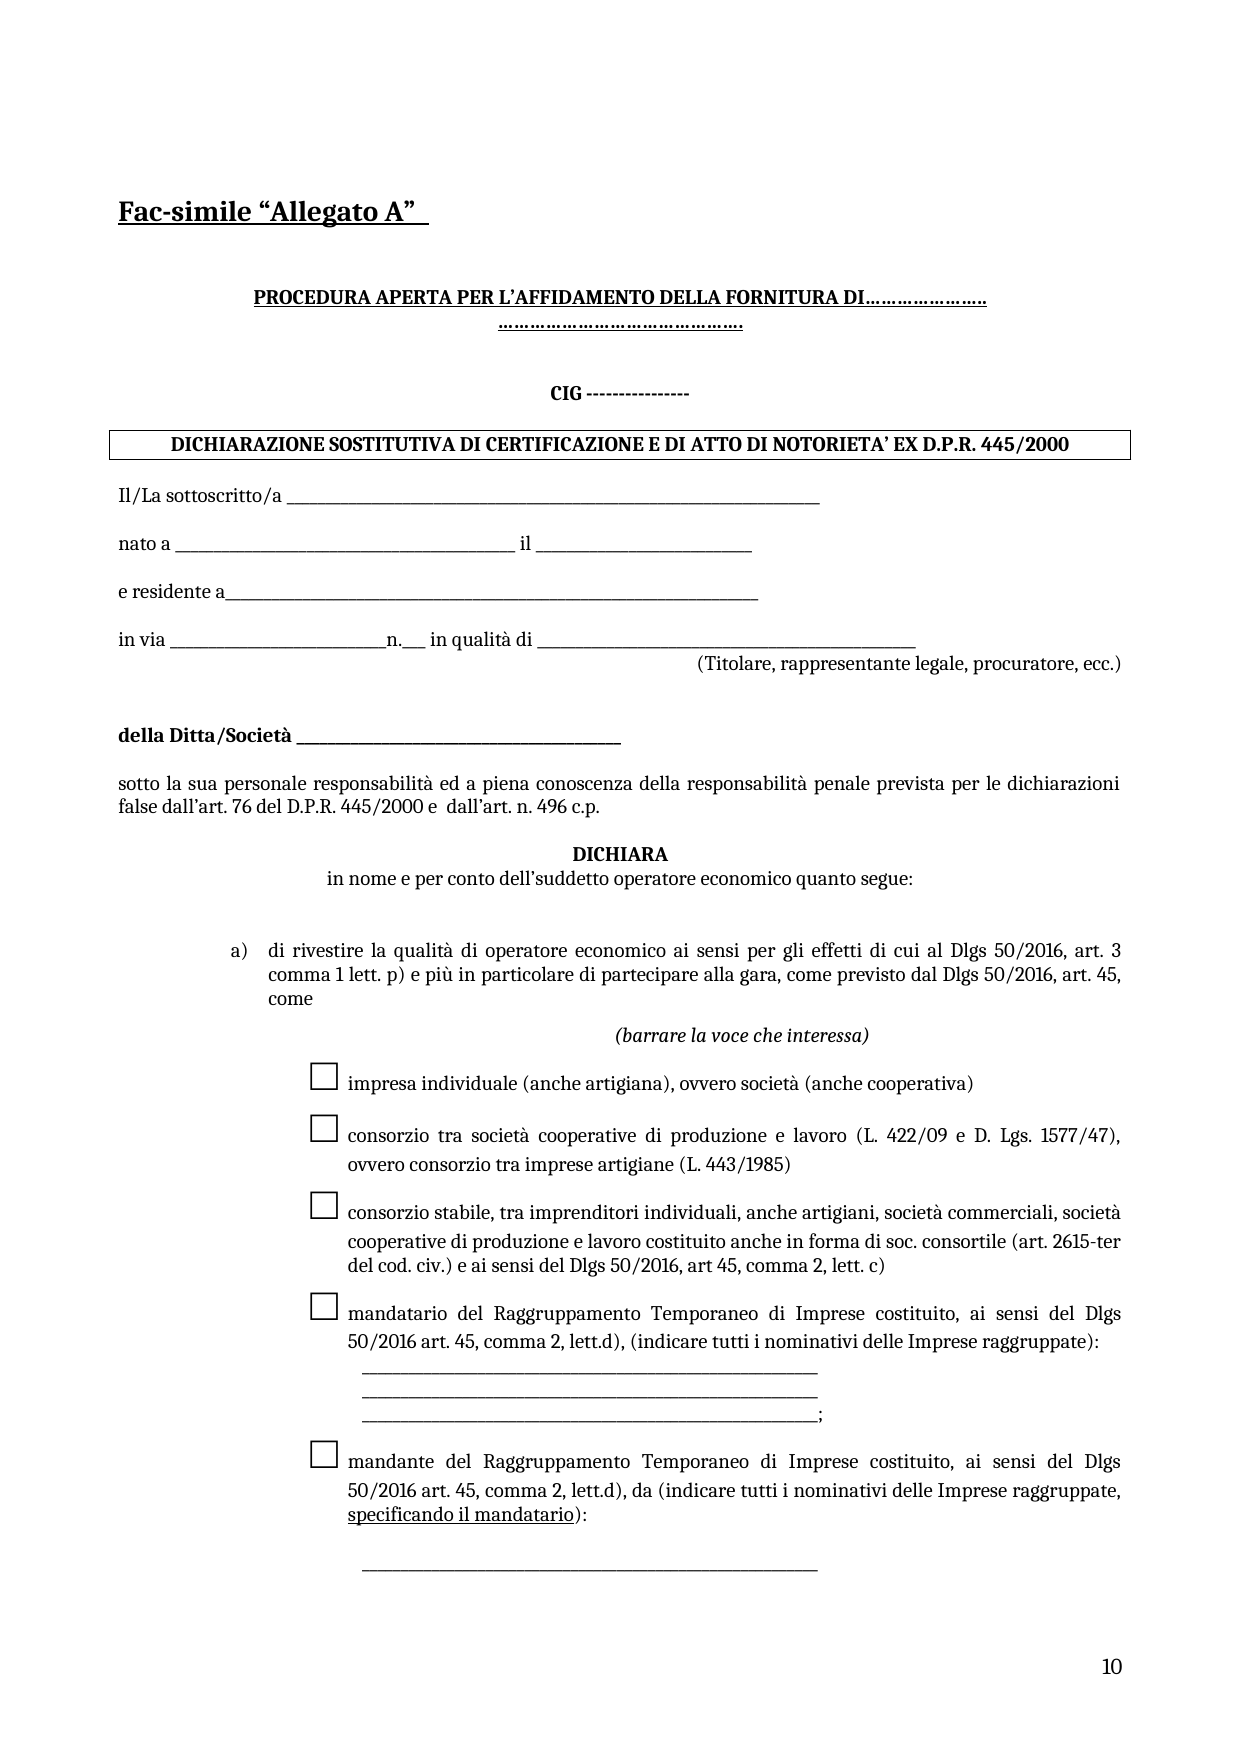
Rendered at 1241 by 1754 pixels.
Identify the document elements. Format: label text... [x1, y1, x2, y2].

text ………………………………………. [118, 310, 1122, 334]
text in nome e per conto dell’suddetto operatore economico quanto segue: [118, 867, 1122, 891]
list impresa individuale (anche artigiana), ovvero società (anche cooperativa) [310, 1047, 1122, 1100]
text DICHIARA [118, 843, 1122, 867]
text nato a ____________________________________________ il ____________________________ [118, 532, 1122, 556]
text CIG ---------------- [118, 382, 1122, 406]
text (barrare la voce che interessa) [362, 1023, 1122, 1047]
text in via ____________________________n.___ in qualità di _________________________________________________ [118, 627, 1122, 651]
text ___________________________________________________________ [362, 1550, 1122, 1574]
list consorzio tra società cooperative di produzione e lavoro (L. 422/09 e D. Lgs. 1577/47), ovvero consorzio tra imprese artigiane (L. 443/1985) [310, 1100, 1122, 1177]
text ___________________________________________________________ ___________________________________________________________ ___________________________________________________________; [362, 1354, 1122, 1426]
text della Ditta/Società __________________________________________ [118, 723, 1122, 747]
text sotto la sua personale responsabilità ed a piena conoscenza della responsabilità penale prevista per le dichiarazioni false dall’art. 76 del D.P.R. 445/2000 e dall’art. n. 496 c.p. [118, 771, 1122, 819]
list consorzio stabile, tra imprenditori individuali, anche artigiani, società commerciali, società cooperative di produzione e lavoro costituito anche in forma di soc. consortile (art. 2615-ter del cod. civ.) e ai sensi del Dlgs 50/2016, art 45, comma 2, lett. c) [310, 1177, 1122, 1277]
list mandatario del Raggruppamento Temporaneo di Imprese costituito, ai sensi del Dlgs 50/2016 art. 45, comma 2, lett.d), (indicare tutti i nominativi delle Imprese raggruppate): [310, 1277, 1122, 1354]
list mandante del Raggruppamento Temporaneo di Imprese costituito, ai sensi del Dlgs 50/2016 art. 45, comma 2, lett.d), da (indicare tutti i nominativi delle Imprese raggruppate, specificando il mandatario): [310, 1426, 1122, 1526]
text e residente a_____________________________________________________________________ [118, 579, 1122, 603]
text (Titolare, rappresentante legale, procuratore, ecc.) [118, 651, 1122, 675]
text Il/La sottoscritto/a _____________________________________________________________________ [118, 484, 1122, 508]
text PROCEDURA APERTA PER L’AFFIDAMENTO DELLA FORNITURA DI………………….. [118, 286, 1122, 310]
text DICHIARAZIONE SOSTITUTIVA DI CERTIFICAZIONE E DI ATTO DI NOTORIETA’ EX D.P.R. 445/2000 [110, 431, 1130, 459]
text Fac-simile “Allegato A” [118, 195, 1122, 228]
list di rivestire la qualità di operatore economico ai sensi per gli effetti di cui al Dlgs 50/2016, art. 3 comma 1 lett. p) e più in particolare di partecipare alla gara, come previsto dal Dlgs 50/2016, art. 45, come [231, 939, 1122, 1011]
